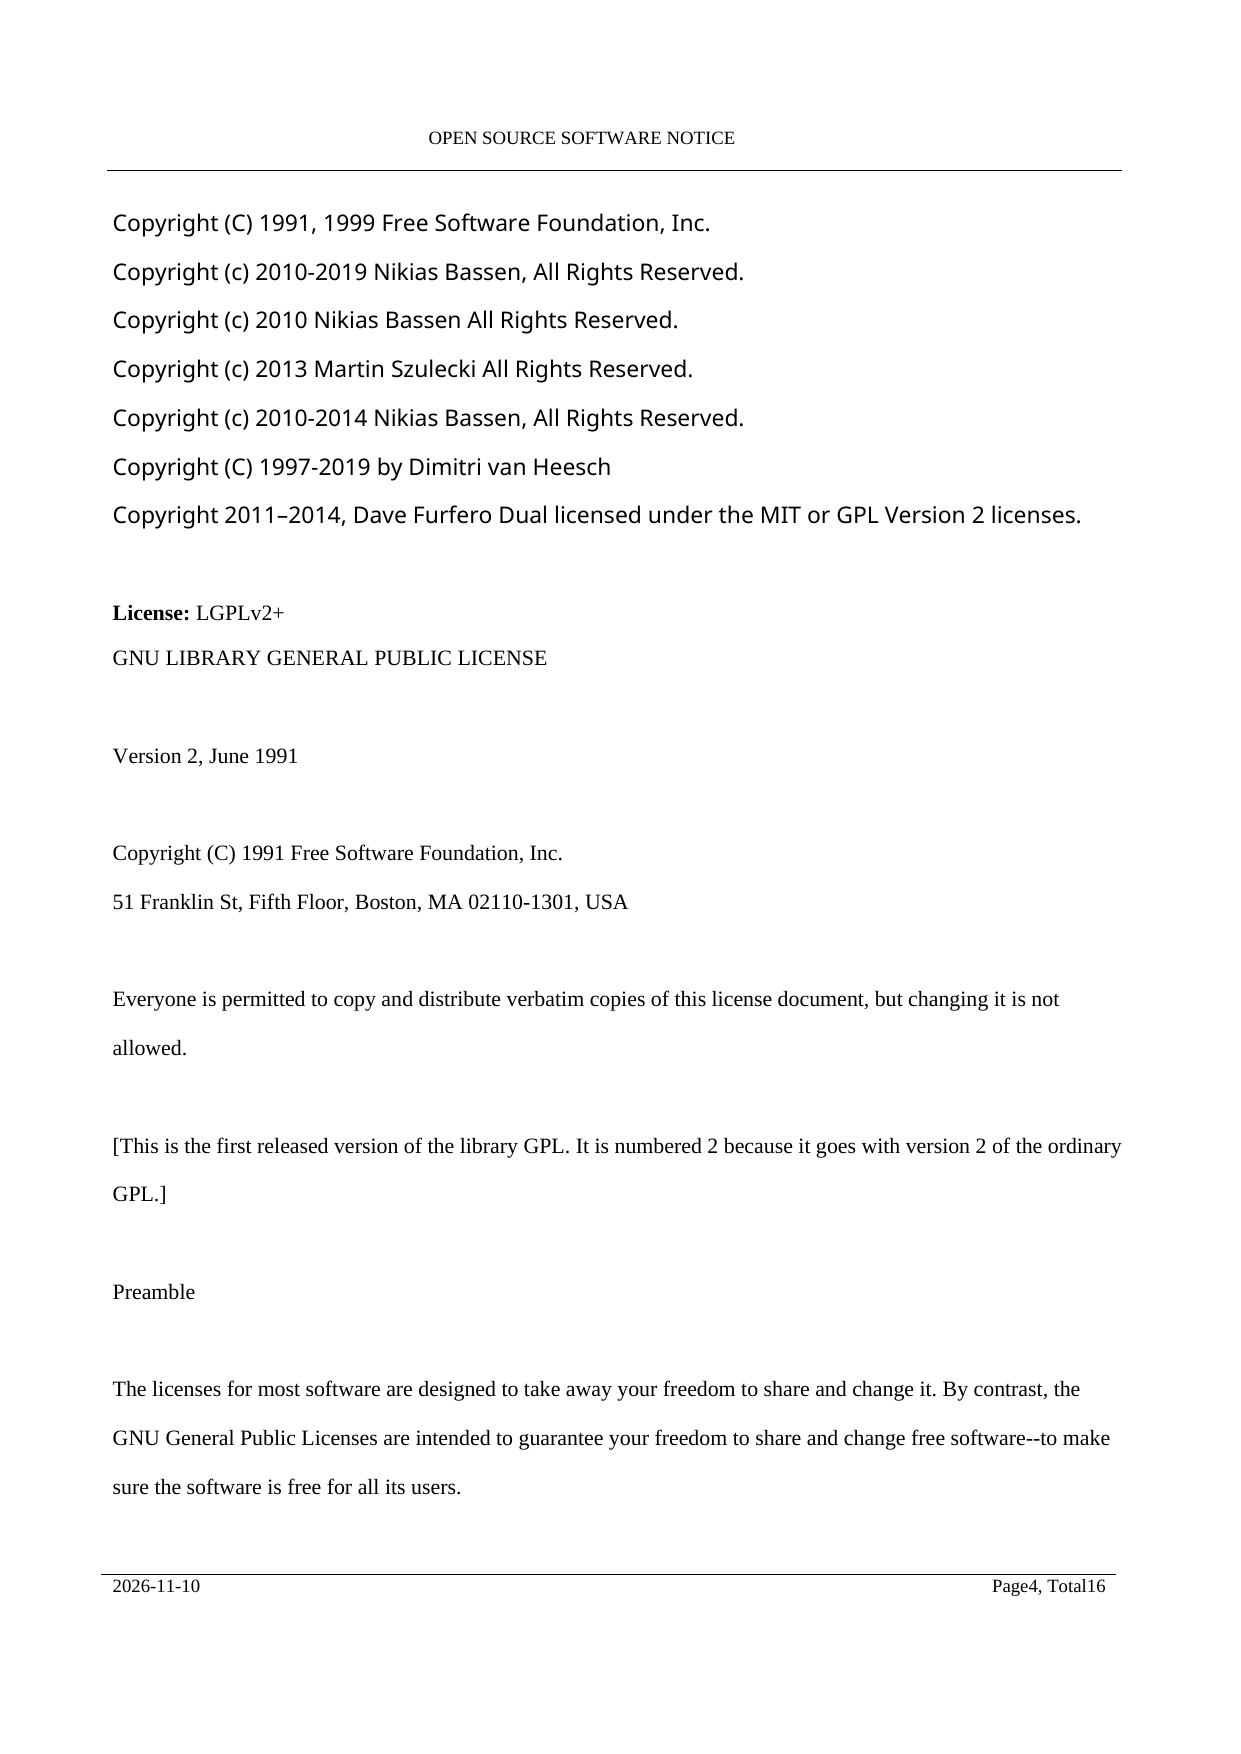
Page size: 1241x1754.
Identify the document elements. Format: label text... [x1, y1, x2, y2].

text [112, 641, 1128, 1503]
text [112, 206, 1128, 580]
text License: LGPLv2+ [112, 596, 1128, 629]
